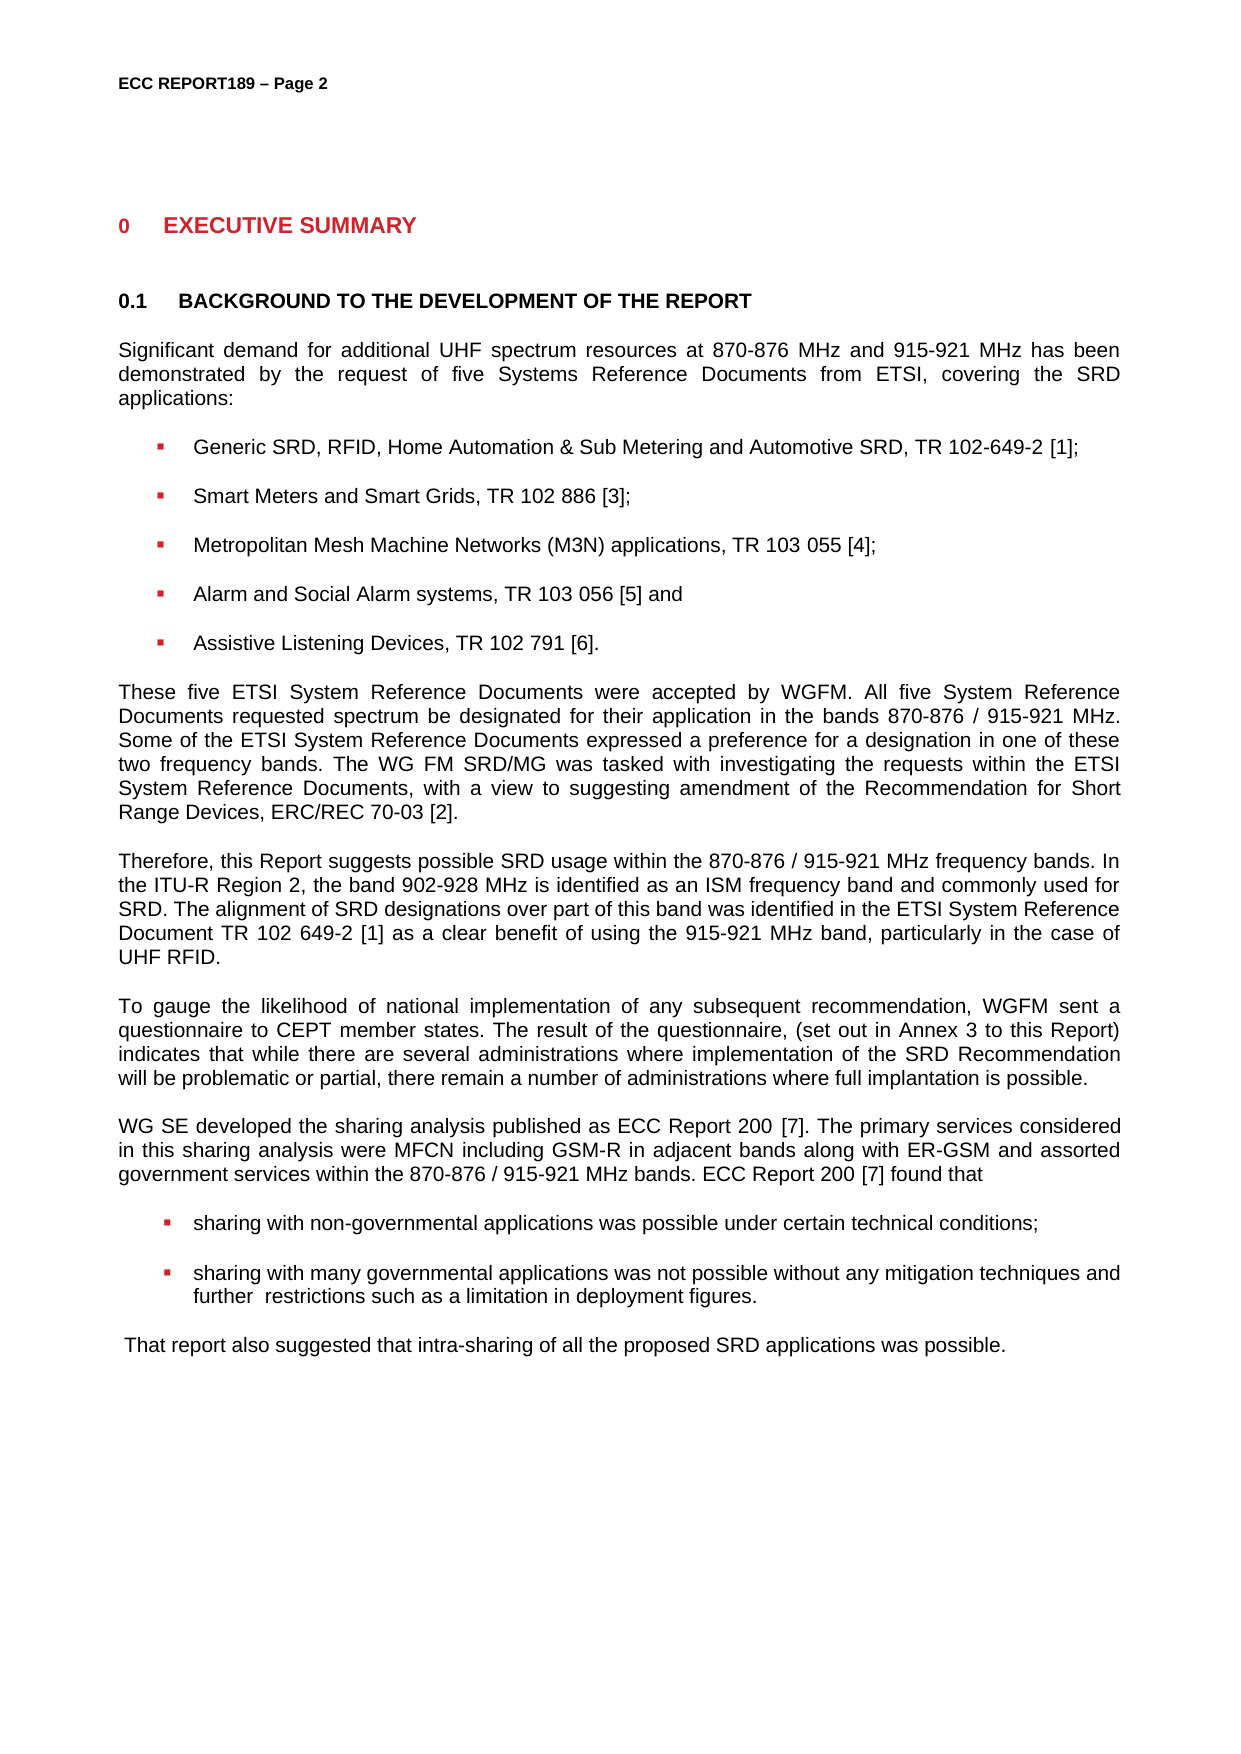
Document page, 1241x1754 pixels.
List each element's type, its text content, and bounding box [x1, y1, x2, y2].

text Significant demand for additional UHF spectrum resources at 870-876 MHz and 915-921 MHz has been demonstrated by the request of five Systems Reference Documents from ETSI, covering the SRD applications: [118, 338, 1122, 410]
list Metropolitan Mesh Machine Networks (M3N) applications, TR 103 055 [4]; [156, 533, 1122, 557]
list Alarm and Social Alarm systems, TR 103 056 [5] and [156, 582, 1122, 606]
subtitle background to the development of the report [118, 289, 1122, 313]
list Smart Meters and Smart Grids, TR 102 886 [3]; [156, 484, 1122, 508]
text These five ETSI System Reference Documents were accepted by WGFM. All five System Reference Documents requested spectrum be designated for their application in the bands 870-876 / 915-921 MHz. Some of the ETSI System Reference Documents expressed a preference for a designation in one of these two frequency bands. The WG FM SRD/MG was tasked with investigating the requests within the ETSI System Reference Documents, with a view to suggesting amendment of the Recommendation for Short Range Devices, ERC/REC 70-03 [2]. [118, 680, 1122, 824]
subtitle Executive summary [118, 212, 1122, 239]
text Therefore, this Report suggests possible SRD usage within the 870-876 / 915-921 MHz frequency bands. In the ITU-R Region 2, the band 902-928 MHz is identified as an ISM frequency band and commonly used for SRD. The alignment of SRD designations over part of this band was identified in the ETSI System Reference Document TR 102 649-2 [1] as a clear benefit of using the 915-921 MHz band, particularly in the case of UHF RFID. [118, 849, 1122, 968]
text That report also suggested that intra-sharing of all the proposed SRD applications was possible. [118, 1333, 1122, 1357]
list Assistive Listening Devices, TR 102 791 [6]. [156, 631, 1122, 655]
list sharing with non-governmental applications was possible under certain technical conditions; [162, 1211, 1122, 1235]
text WG SE developed the sharing analysis published as ECC Report 200 [7]. The primary services considered in this sharing analysis were MFCN including GSM-R in adjacent bands along with ER-GSM and assorted government services within the 870-876 / 915-921 MHz bands. ECC Report 200 [7] found that [118, 1114, 1122, 1186]
text To gauge the likelihood of national implementation of any subsequent recommendation, WGFM sent a questionnaire to CEPT member states. The result of the questionnaire, (set out in Annex 3 to this Report) indicates that while there are several administrations where implementation of the SRD Recommendation will be problematic or partial, there remain a number of administrations where full implantation is possible. [118, 993, 1122, 1089]
list sharing with many governmental applications was not possible without any mitigation techniques and further restrictions such as a limitation in deployment figures. [162, 1260, 1122, 1308]
list Generic SRD, RFID, Home Automation & Sub Metering and Automotive SRD, TR 102-649-2 [1]; [156, 435, 1122, 459]
